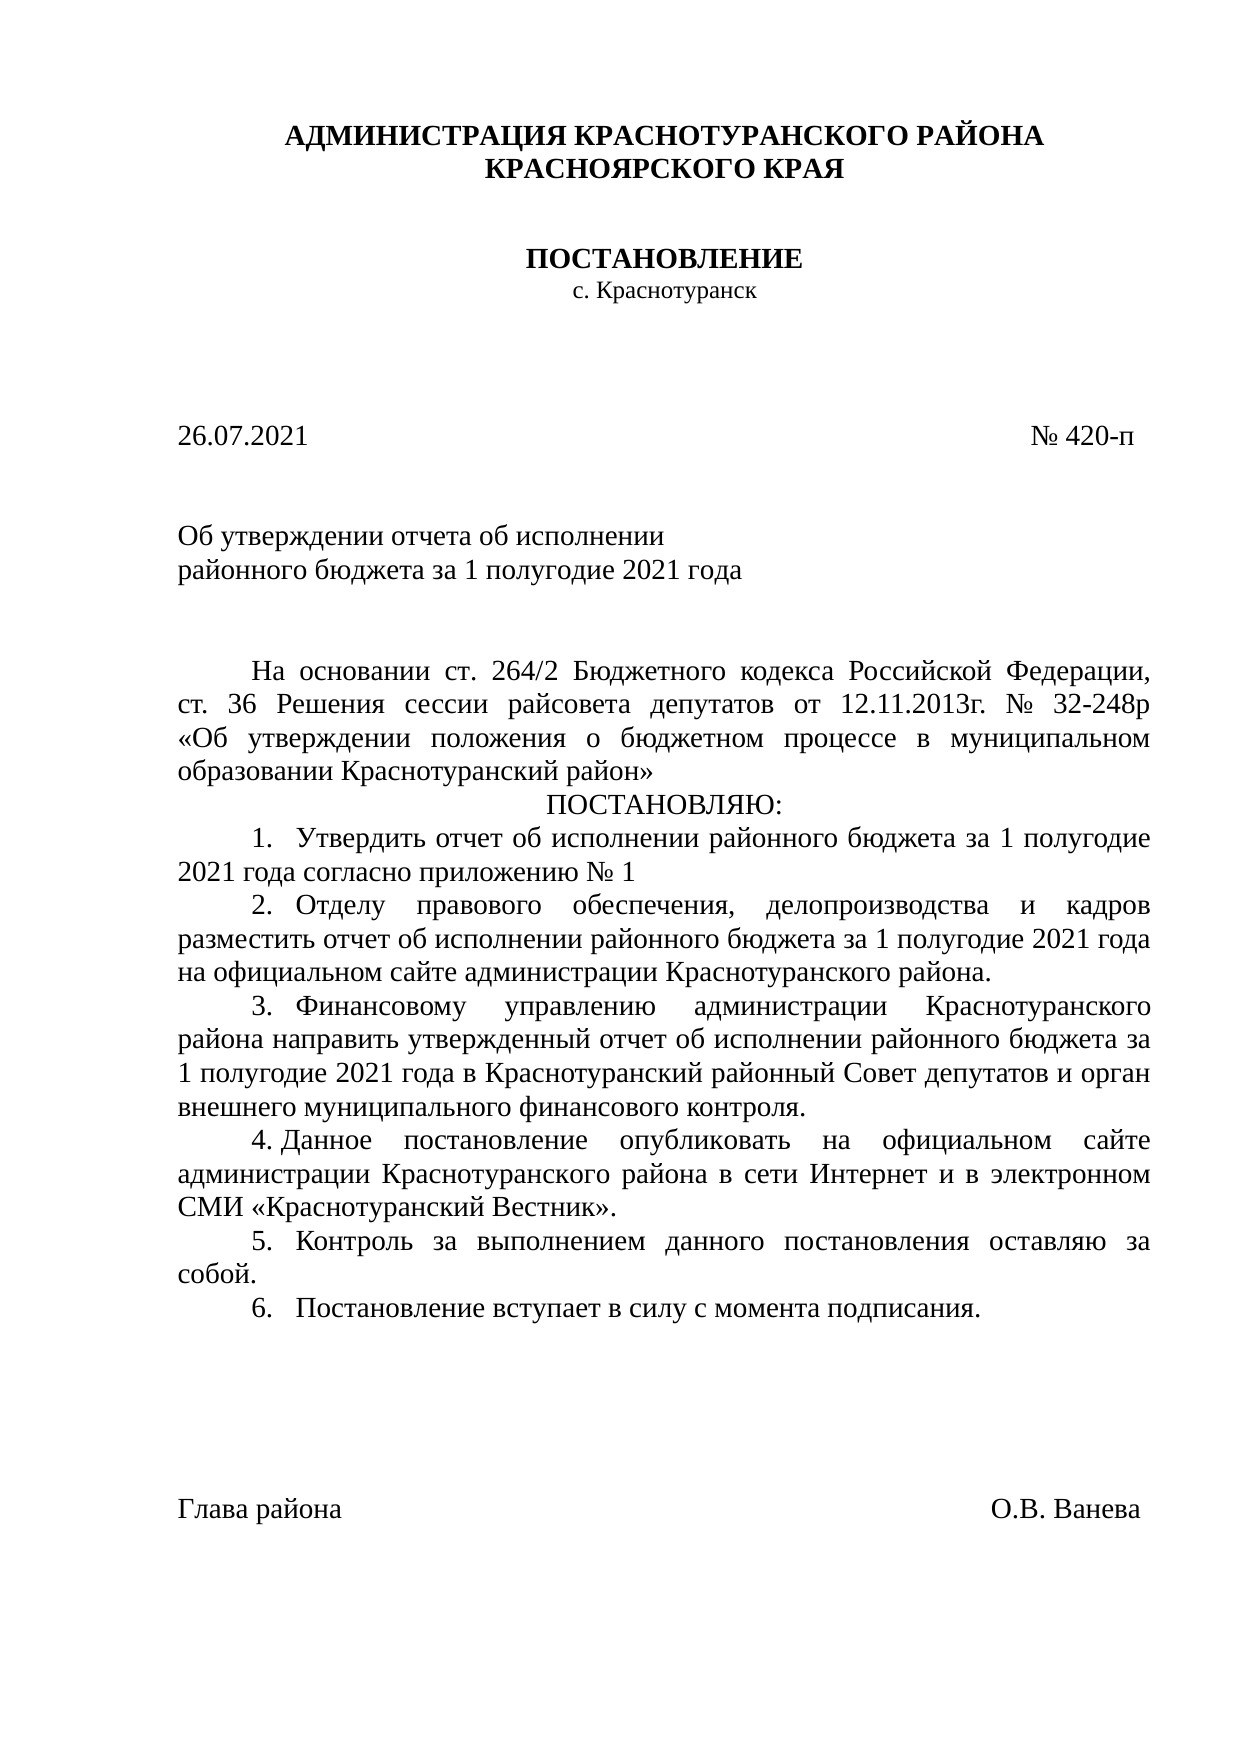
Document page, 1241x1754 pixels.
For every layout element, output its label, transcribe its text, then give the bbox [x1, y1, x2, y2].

list Утвердить отчет об исполнении районного бюджета за 1 полугодие 2021 года согласно приложению № 1 [177, 820, 1152, 887]
text ПОСТАНОВЛЯЮ: [177, 787, 1152, 820]
list Контроль за выполнением данного постановления оставляю за собой. [177, 1223, 1152, 1290]
list Постановление вступает в силу с момента подписания. [177, 1290, 1152, 1323]
text ПОСТАНОВЛЕНИЕ [177, 241, 1152, 275]
text На основании ст. 264/2 Бюджетного кодекса Российской Федерации, ст. 36 Решения сессии райсовета депутатов от 12.11.2013г. № 32-248р «Об утверждении положения о бюджетном процессе в муниципальном образовании Краснотуранский район» [177, 653, 1152, 787]
list Финансовому управлению администрации Краснотуранского района направить утвержденный отчет об исполнении районного бюджета за 1 полугодие 2021 года в Краснотуранский районный Совет депутатов и орган внешнего муниципального финансового контроля. [177, 988, 1152, 1122]
list Данное постановление опубликовать на официальном сайте администрации Краснотуранского района в сети Интернет и в электронном СМИ «Краснотуранский Вестник». [177, 1122, 1152, 1223]
text с. Краснотуранск [177, 275, 1152, 303]
text районного бюджета за 1 полугодие 2021 года [177, 552, 1152, 586]
list Отделу правового обеспечения, делопроизводства и кадров разместить отчет об исполнении районного бюджета за 1 полугодие 2021 года на официальном сайте администрации Краснотуранского района. [177, 887, 1152, 988]
list Глава района О.В. Ванева [177, 1491, 1152, 1525]
text КРАСНОЯРСКОГО КРАЯ [177, 152, 1152, 185]
text Об утверждении отчета об исполнении [177, 518, 1152, 552]
text 26.07.2021 № 420-п [177, 418, 1152, 451]
text АДМИНИСТРАЦИЯ КРАСНОТУРАНСКОГО РАЙОНА [177, 118, 1152, 152]
